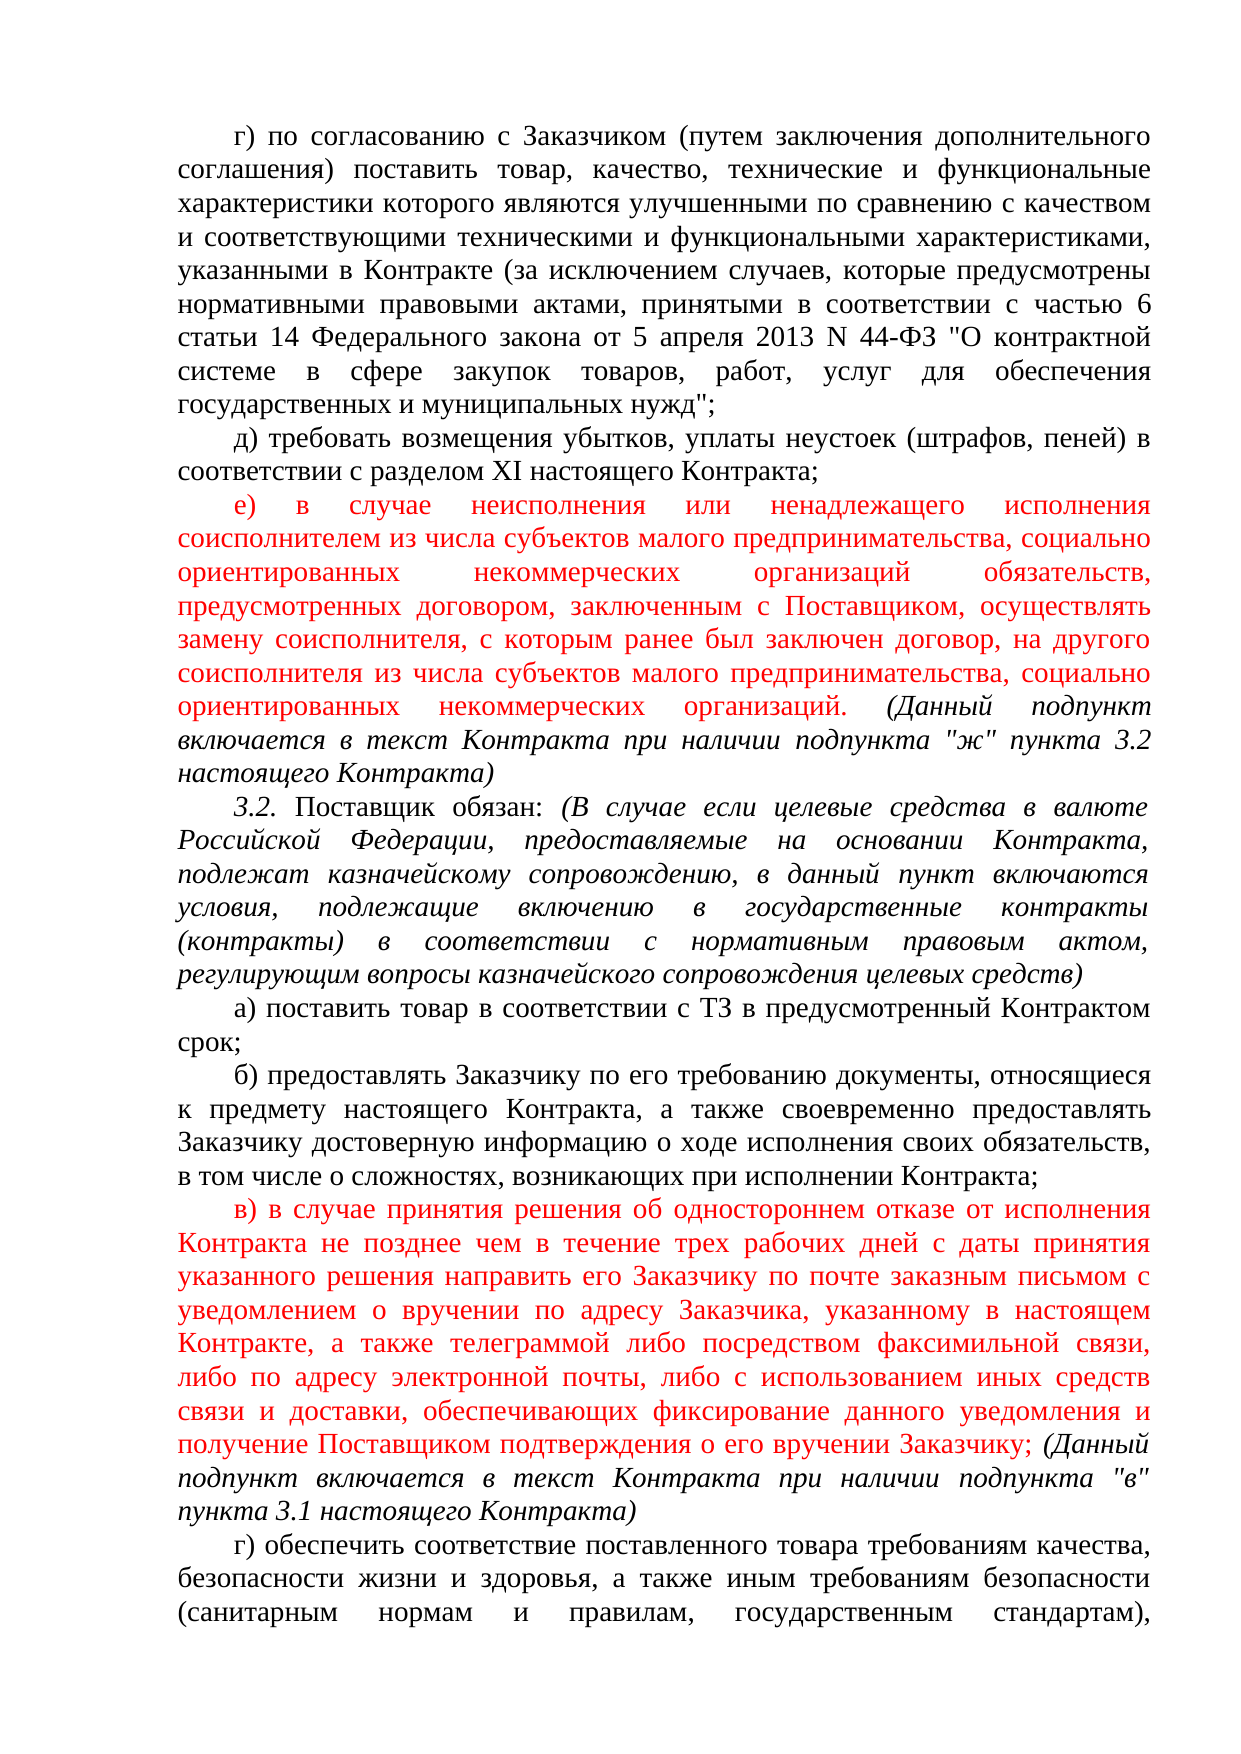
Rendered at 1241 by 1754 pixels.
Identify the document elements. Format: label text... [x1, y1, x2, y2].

text д) требовать возмещения убытков, уплаты неустоек (штрафов, пеней) в соответствии с разделом XI настоящего Контракта; [177, 420, 1152, 487]
text г) по согласованию с Заказчиком (путем заключения дополнительного соглашения) поставить товар, качество, технические и функциональные характеристики которого являются улучшенными по сравнению с качеством и соответствующими техническими и функциональными характеристиками, указанными в Контракте (за исключением случаев, которые предусмотрены нормативными правовыми актами, принятыми в соответствии с частью 6 статьи 14 Федерального закона от 5 апреля 2013 N 44-ФЗ "О контрактной системе в сфере закупок товаров, работ, услуг для обеспечения государственных и муниципальных нужд"; [177, 118, 1152, 420]
text а) поставить товар в соответствии с ТЗ в предусмотренный Контрактом срок; [177, 990, 1152, 1057]
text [177, 1527, 1152, 1627]
text в) в случае принятия решения об одностороннем отказе от исполнения Контракта не позднее чем в течение трех рабочих дней с даты принятия указанного решения направить его Заказчику по почте заказным письмом с уведомлением о вручении по адресу Заказчика, указанному в настоящем Контракте, а также телеграммой либо посредством факсимильной связи, либо по адресу электронной почты, либо с использованием иных средств связи и доставки, обеспечивающих фиксирование данного уведомления и получение Поставщиком подтверждения о его вручении Заказчику; (Данный подпункт включается в текст Контракта при наличии подпункта "в" пункта 3.1 настоящего Контракта) [177, 1191, 1152, 1527]
text е) в случае неисполнения или ненадлежащего исполнения соисполнителем из числа субъектов малого предпринимательства, социально ориентированных некоммерческих организаций обязательств, предусмотренных договором, заключенным с Поставщиком, осуществлять замену соисполнителя, с которым ранее был заключен договор, на другого соисполнителя из числа субъектов малого предпринимательства, социально ориентированных некоммерческих организаций. (Данный подпункт включается в текст Контракта при наличии подпункта "ж" пункта 3.2 настоящего Контракта) [177, 487, 1152, 789]
text б) предоставлять Заказчику по его требованию документы, относящиеся к предмету настоящего Контракта, а также своевременно предоставлять Заказчику достоверную информацию о ходе исполнения своих обязательств, в том числе о сложностях, возникающих при исполнении Контракта; [177, 1057, 1152, 1191]
text 3.2. Поставщик обязан: (В случае если целевые средства в валюте Российской Федерации, предоставляемые на основании Контракта, подлежат казначейскому сопровождению, в данный пункт включаются условия, подлежащие включению в государственные контракты (контракты) в соответствии с нормативным правовым актом, регулирующим вопросы казначейского сопровождения целевых средств) [177, 789, 1152, 990]
